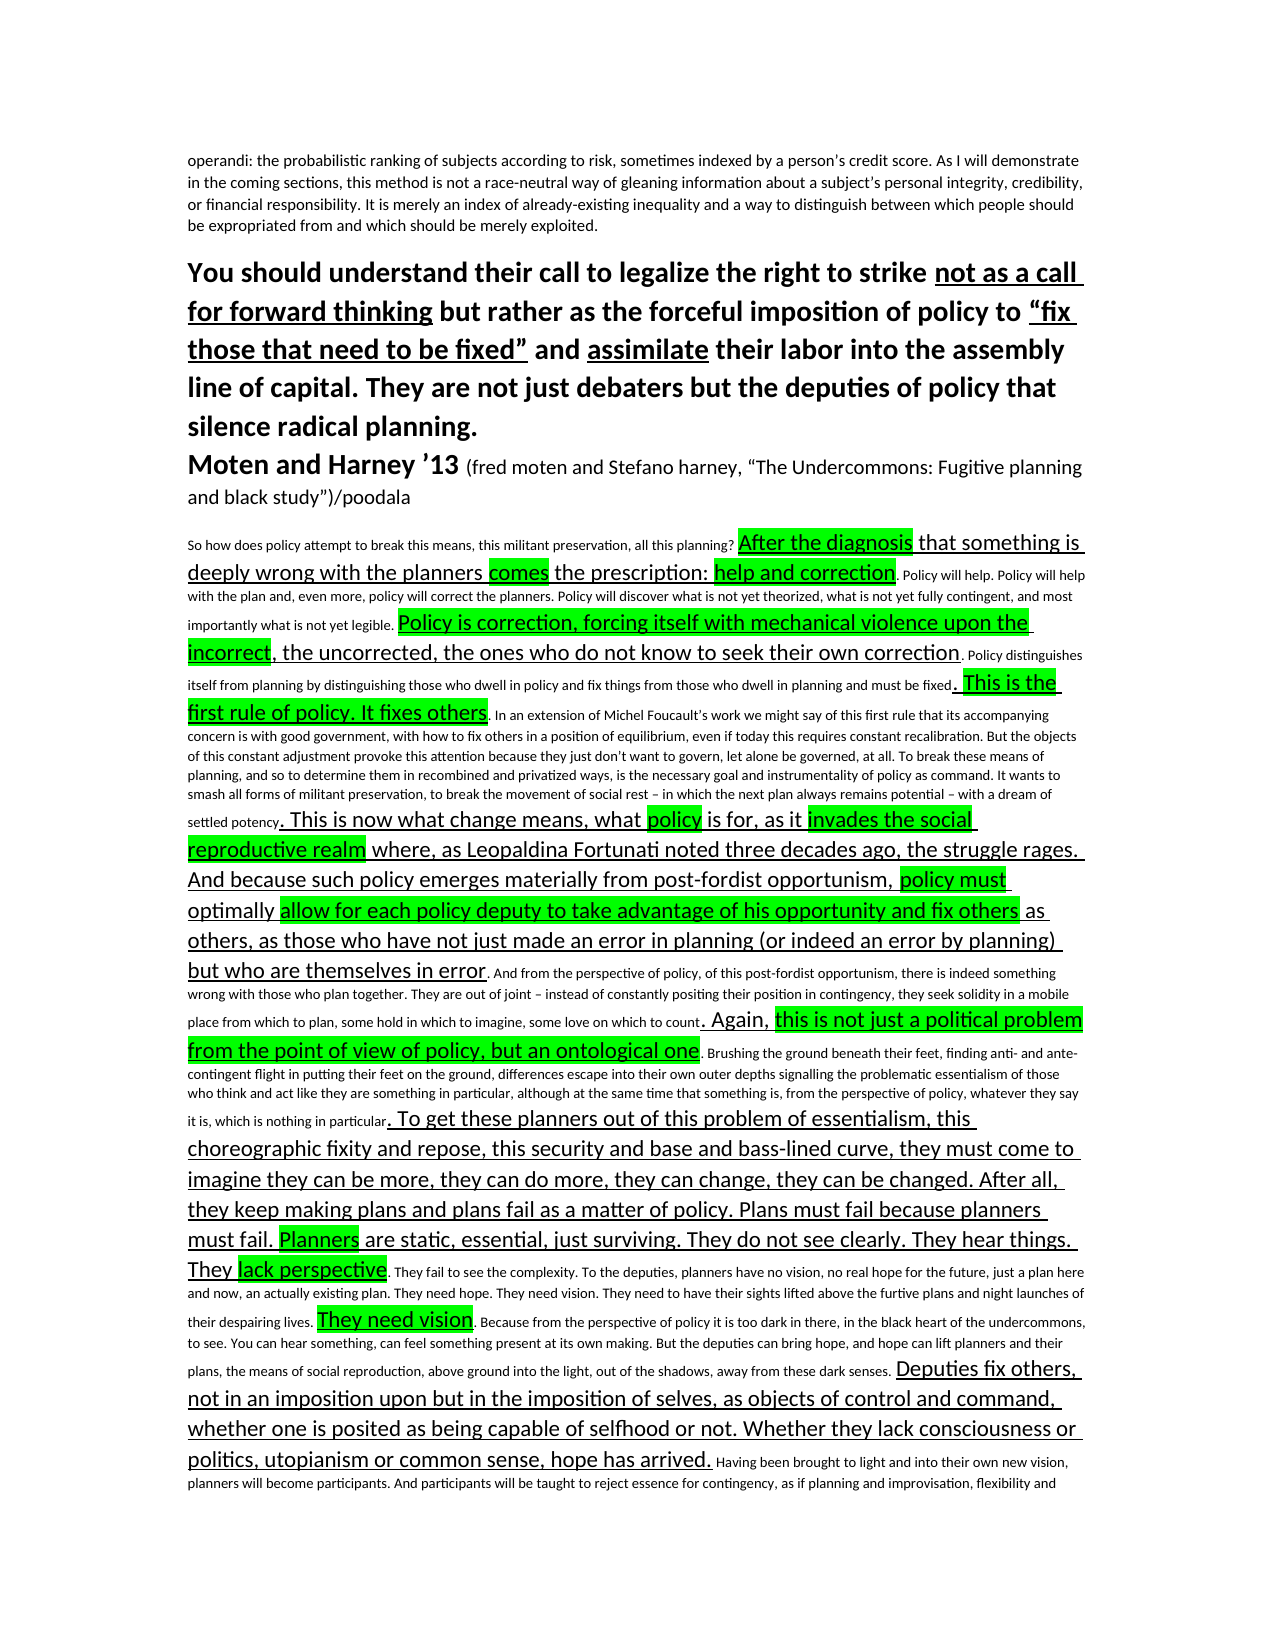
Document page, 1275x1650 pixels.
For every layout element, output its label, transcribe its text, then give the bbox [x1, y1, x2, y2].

subtitle You should understand their call to legalize the right to strike not as a call for forward thinking but rather as the forceful imposition of policy to “fix those that need to be fixed” and assimilate their labor into the assembly line of capital. They are not just debaters but the deputies of policy that silence radical planning. [187, 254, 1087, 443]
text Moten and Harney ’13 (fred moten and Stefano harney, “The Undercommons: Fugitive planning and black study”)/poodala [187, 446, 1087, 509]
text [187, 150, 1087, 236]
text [187, 528, 1087, 1492]
